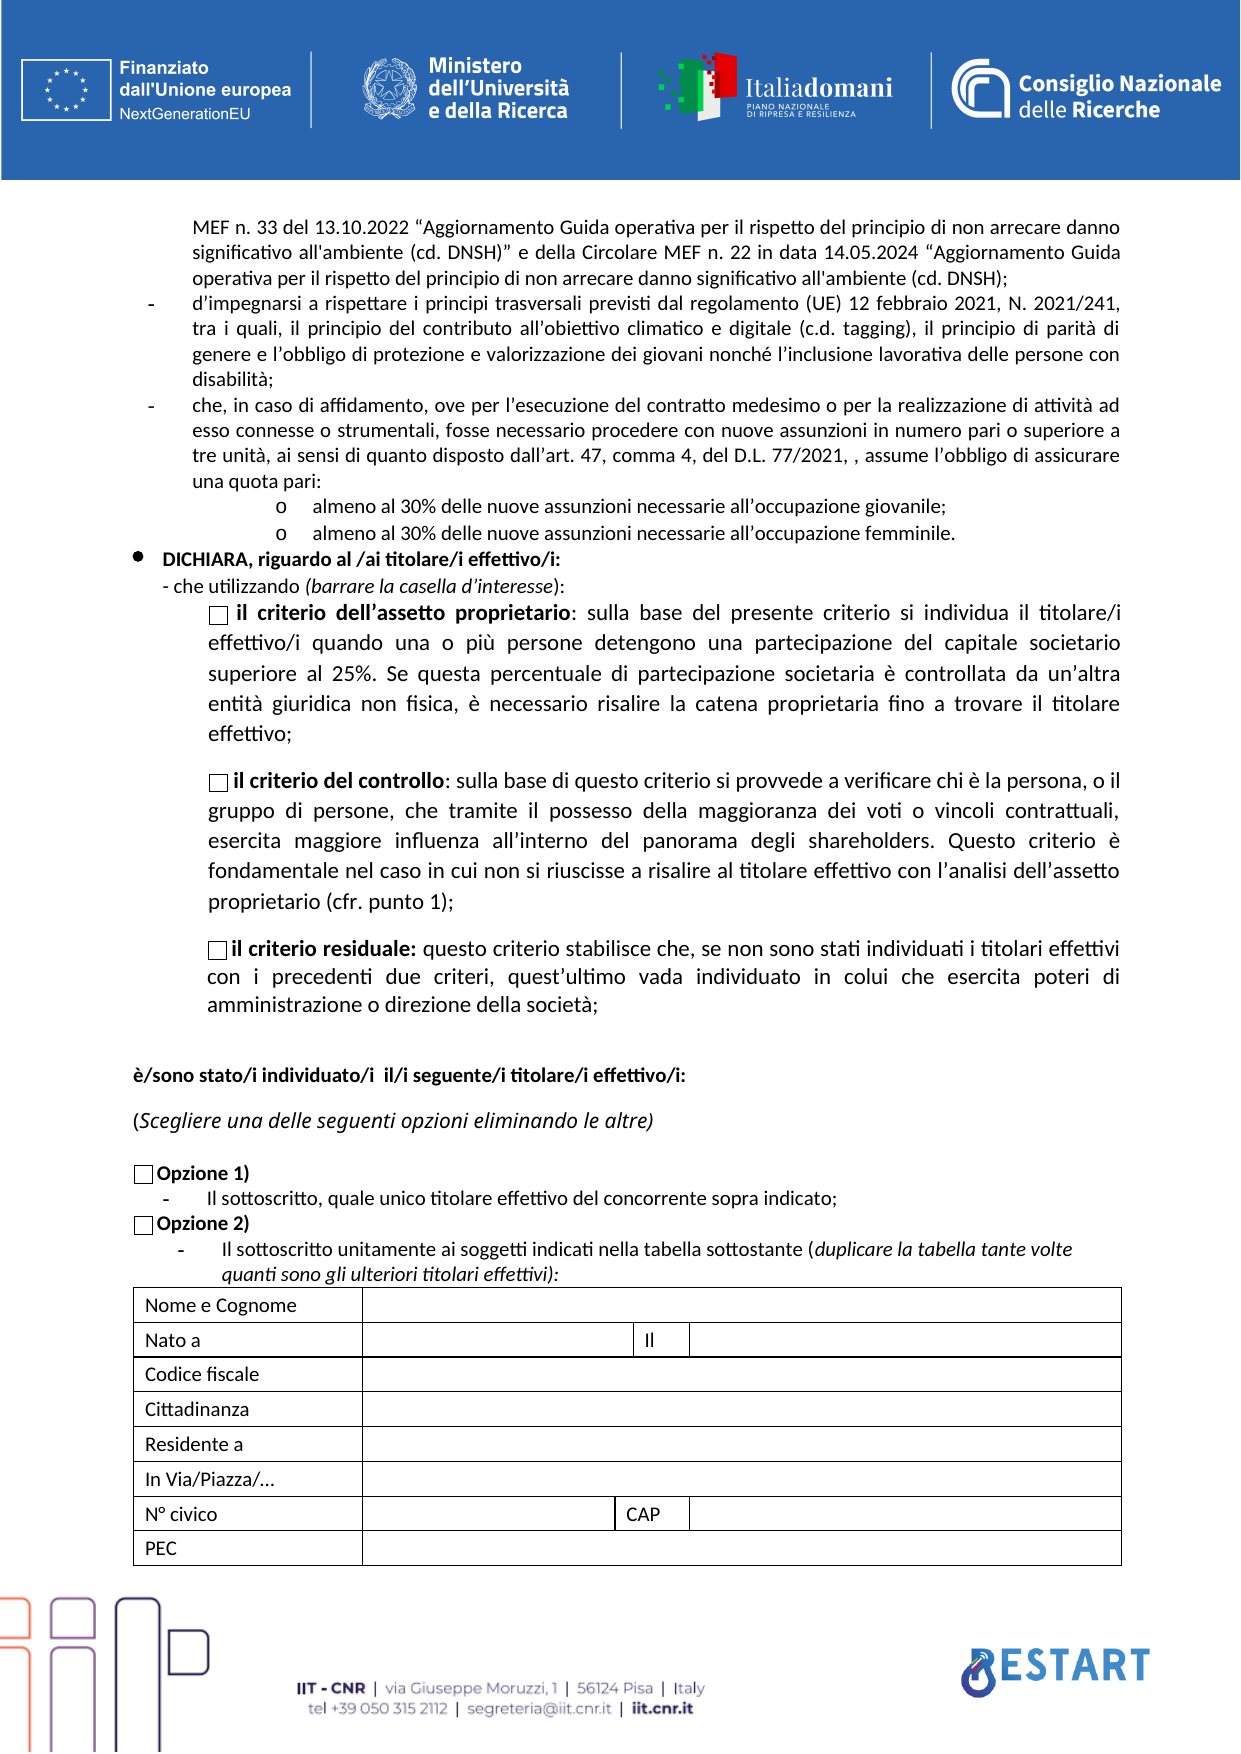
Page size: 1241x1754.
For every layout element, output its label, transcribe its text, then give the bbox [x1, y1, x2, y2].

table_cell Codice fiscale [134, 1358, 362, 1391]
table_cell [363, 1323, 633, 1356]
text è/sono stato/i individuato/i il/i seguente/i titolare/i effettivo/i: [133, 1062, 1122, 1087]
table_cell Nato a [134, 1323, 362, 1356]
list Il sottoscritto unitamente ai soggetti indicati nella tabella sottostante (duplicare la tabella tante volte quanti sono gli ulteriori titolari effettivi): [177, 1236, 1122, 1287]
table_cell [363, 1497, 614, 1530]
table_cell N° civico [134, 1497, 362, 1530]
table_cell PEC [134, 1531, 362, 1565]
table_header Nome e Cognome [134, 1288, 362, 1322]
picture [1, 0, 1241, 180]
text Opzione 2) [133, 1211, 1122, 1236]
text il criterio del controllo: sulla base di questo criterio si provvede a verificare chi è la persona, o il gruppo di persone, che tramite il possesso della maggioranza dei voti o vincoli contrattuali, esercita maggiore influenza all’interno del panorama degli shareholders. Questo criterio è fondamentale nel caso in cui non si riuscisse a risalire al titolare effettivo con l’analisi dell’assetto proprietario (cfr. punto 1); [208, 766, 1122, 915]
list DICHIARA, riguardo al /ai titolare/i effettivo/i: [133, 546, 1122, 573]
table_header [363, 1288, 1121, 1322]
table_cell CAP [616, 1497, 689, 1530]
text (Scegliere una delle seguenti opzioni eliminando le altre) [133, 1106, 1122, 1134]
list almeno al 30% delle nuove assunzioni necessarie all’occupazione giovanile; [275, 493, 1122, 520]
table_cell In Via/Piazza/… [134, 1462, 362, 1496]
text il criterio residuale: questo criterio stabilisce che, se non sono stati individuati i titolari effettivi con i precedenti due criteri, quest’ultimo vada individuato in colui che esercita poteri di amministrazione o direzione della società; [207, 934, 1122, 1018]
table_cell [690, 1497, 1121, 1530]
table_cell Cittadinanza [134, 1392, 362, 1426]
list almeno al 30% delle nuove assunzioni necessarie all’occupazione femminile. [275, 520, 1122, 546]
table_cell [363, 1462, 1121, 1496]
text il criterio dell’assetto proprietario: sulla base del presente criterio si individua il titolare/i effettivo/i quando una o più persone detengono una partecipazione del capitale societario superiore al 25%. Se questa percentuale di partecipazione societaria è controllata da un’altra entità giuridica non fisica, è necessario risalire la catena proprietaria fino a trovare il titolare effettivo; [208, 598, 1122, 747]
list che, in caso di affidamento, ove per l’esecuzione del contratto medesimo o per la realizzazione di attività ad esso connesse o strumentali, fosse necessario procedere con nuove assunzioni in numero pari o superiore a tre unità, ai sensi di quanto disposto dall’art. 47, comma 4, del D.L. 77/2021, , assume l’obbligo di assicurare una quota pari: [148, 392, 1122, 493]
text Opzione 1) [133, 1160, 1122, 1185]
list - che utilizzando (barrare la casella d’interesse): [162, 573, 1122, 598]
table_cell [690, 1323, 1121, 1356]
table_cell [363, 1358, 1121, 1391]
table_cell [363, 1392, 1121, 1426]
table_cell [363, 1427, 1121, 1461]
list Il sottoscritto, quale unico titolare effettivo del concorrente sopra indicato; [162, 1185, 1122, 1211]
picture [931, 1604, 1176, 1736]
list d’impegnarsi a rispettare i principi trasversali previsti dal regolamento (UE) 12 febbraio 2021, N. 2021/241, tra i quali, il principio del contributo all’obiettivo climatico e digitale (c.d. tagging), il principio di parità di genere e l’obbligo di protezione e valorizzazione dei giovani nonché l’inclusione lavorativa delle persone con disabilità; [148, 290, 1122, 392]
table_cell [363, 1531, 1121, 1565]
table_cell Il [634, 1323, 689, 1356]
table_cell Residente a [134, 1427, 362, 1461]
